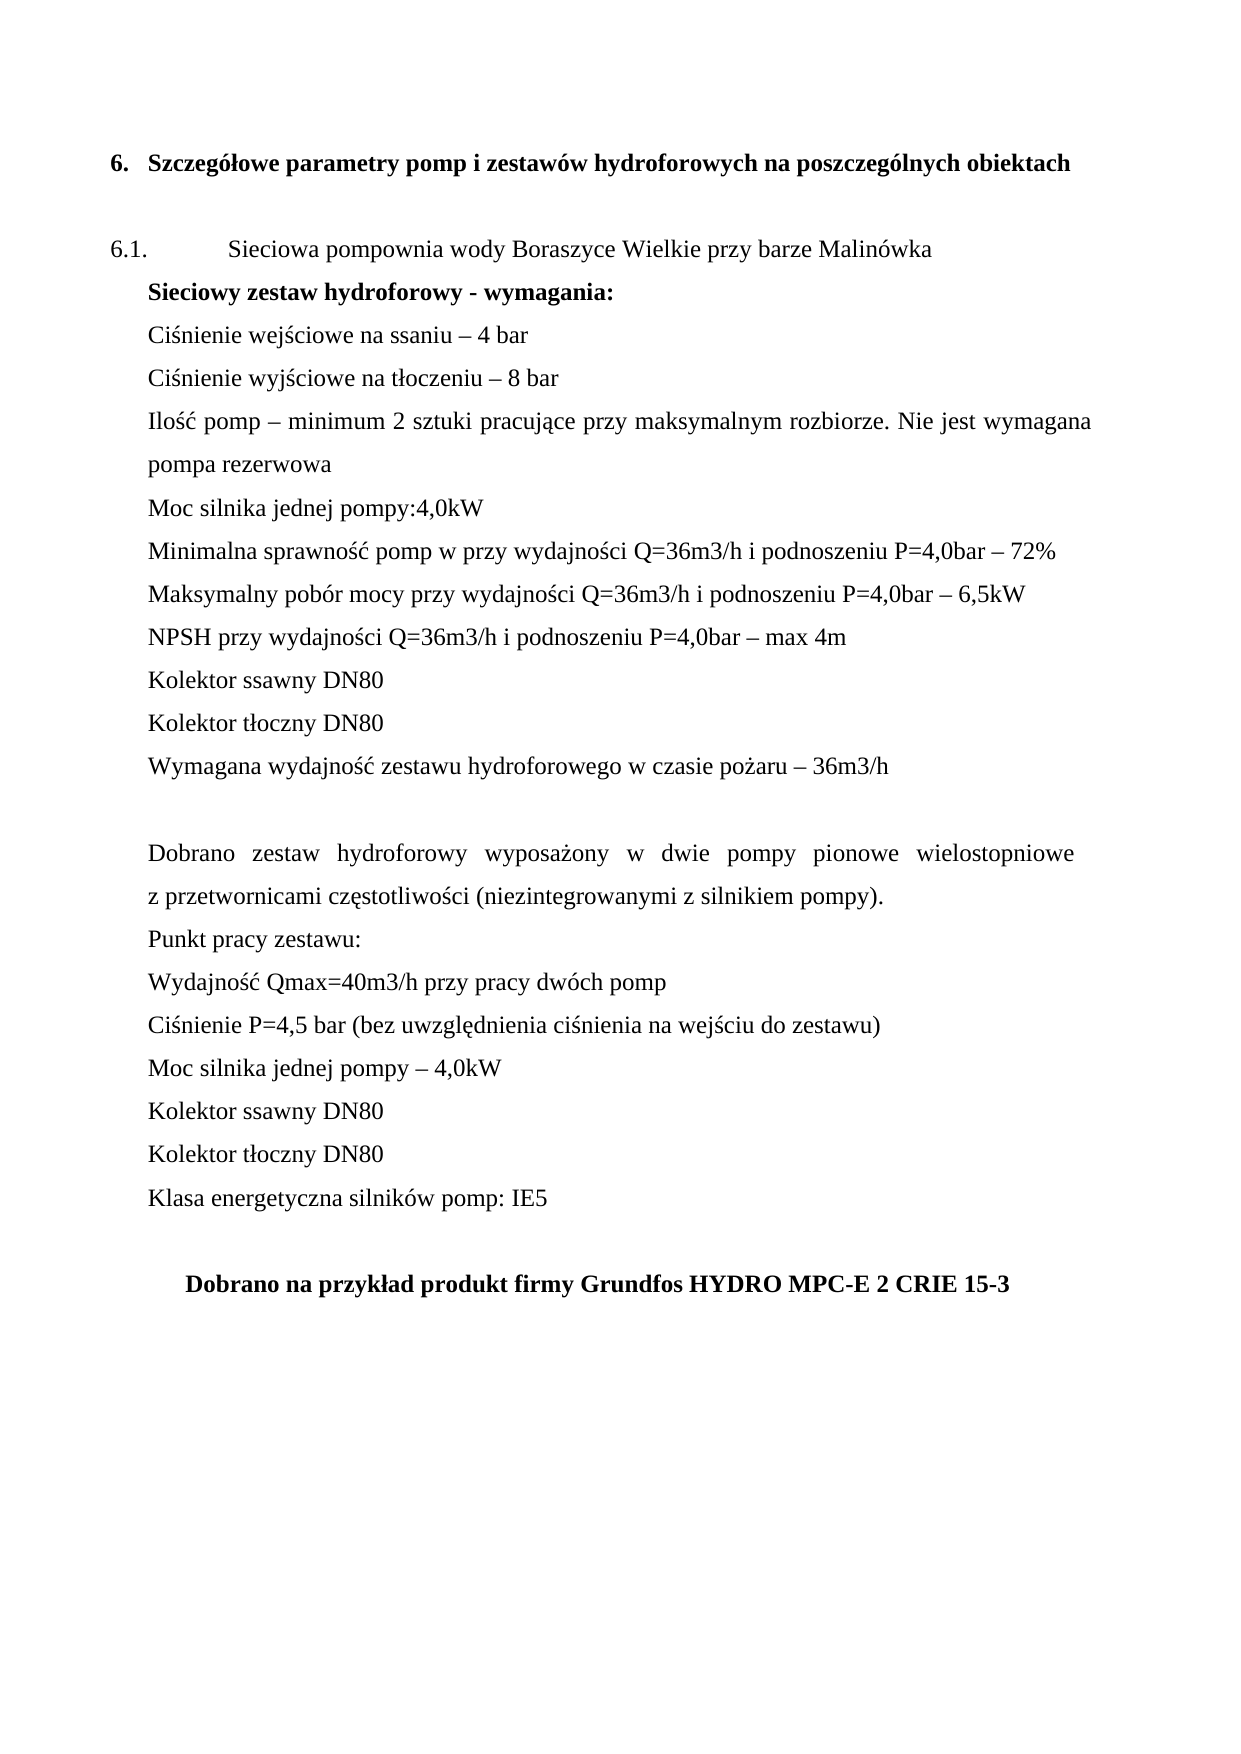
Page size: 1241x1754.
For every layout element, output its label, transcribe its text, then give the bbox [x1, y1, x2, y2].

list Kolektor ssawny DN80 [148, 665, 1093, 694]
list NPSH przy wydajności Q=36m3/h i podnoszeniu P=4,0bar – max 4m [148, 622, 1093, 651]
list Szczegółowe parametry pomp i zestawów hydroforowych na poszczególnych obiektach [110, 148, 1093, 176]
list Punkt pracy zestawu: [148, 924, 1093, 953]
text Dobrano na przykład produkt firmy Grundfos HYDRO MPC-E 2 CRIE 15-3 [148, 1269, 1093, 1298]
list Dobrano zestaw hydroforowy wyposażony w dwie pompy pionowe wielostopniowe z przetwornicami częstotliwości (niezintegrowanymi z silnikiem pompy). [148, 838, 1093, 909]
list Wymagana wydajność zestawu hydroforowego w czasie pożaru – 36m3/h [148, 751, 1093, 780]
list Moc silnika jednej pompy – 4,0kW [148, 1053, 1093, 1082]
list Ciśnienie P=4,5 bar (bez uwzględnienia ciśnienia na wejściu do zestawu) [148, 1010, 1093, 1039]
list Wydajność Qmax=40m3/h przy pracy dwóch pomp [148, 967, 1093, 996]
list Klasa energetyczna silników pomp: IE5 [148, 1183, 1093, 1211]
list Sieciowa pompownia wody Boraszyce Wielkie przy barze Malinówka [110, 234, 1093, 263]
list Moc silnika jednej pompy:4,0kW [148, 493, 1093, 521]
list Kolektor tłoczny DN80 [148, 1139, 1093, 1168]
list Ciśnienie wyjściowe na tłoczeniu – 8 bar [148, 363, 1093, 392]
list Ilość pomp – minimum 2 sztuki pracujące przy maksymalnym rozbiorze. Nie jest wymagana pompa rezerwowa [148, 406, 1093, 478]
list Kolektor tłoczny DN80 [148, 708, 1093, 737]
text Sieciowy zestaw hydroforowy - wymagania: [148, 277, 1093, 306]
list Ciśnienie wejściowe na ssaniu – 4 bar [148, 320, 1093, 349]
list Maksymalny pobór mocy przy wydajności Q=36m3/h i podnoszeniu P=4,0bar – 6,5kW [148, 579, 1093, 608]
list Minimalna sprawność pomp w przy wydajności Q=36m3/h i podnoszeniu P=4,0bar – 72% [148, 536, 1093, 564]
list Kolektor ssawny DN80 [148, 1096, 1093, 1125]
